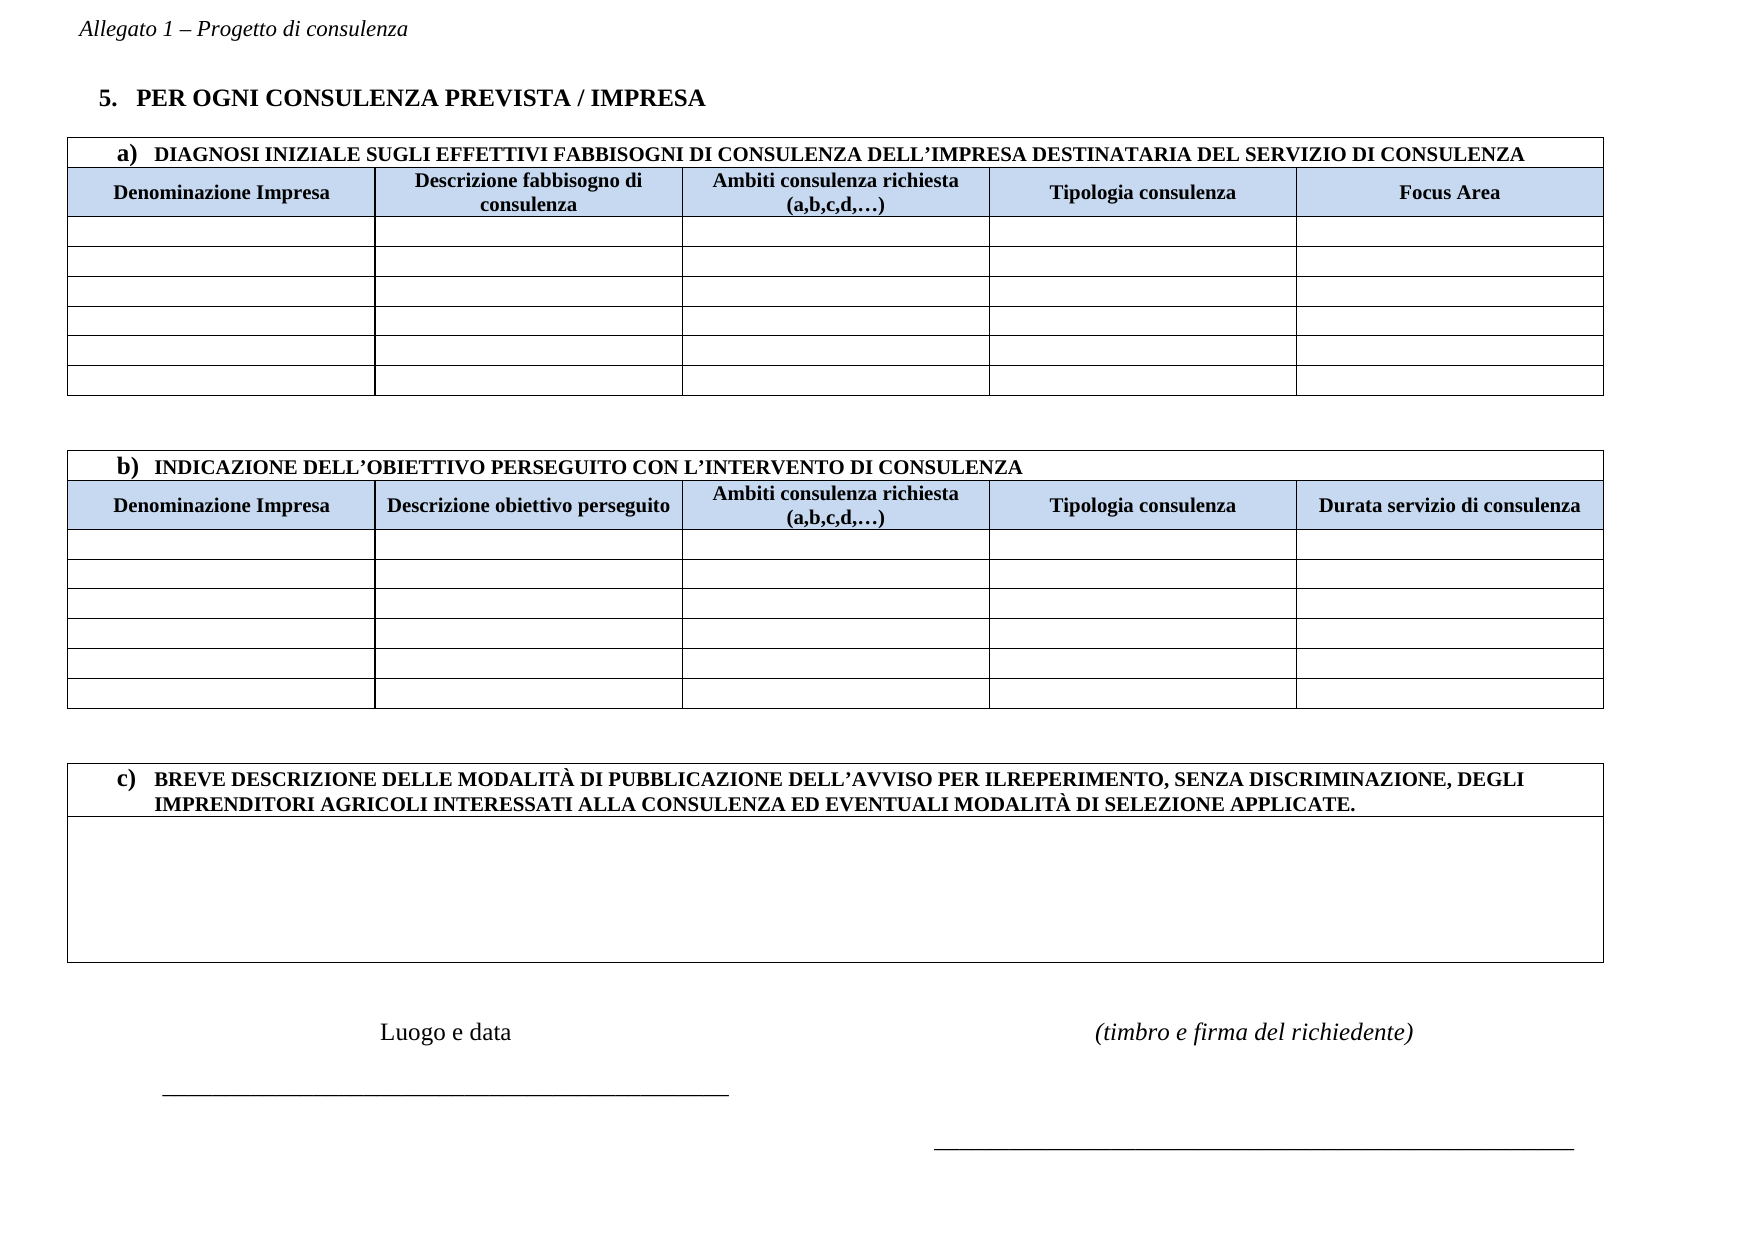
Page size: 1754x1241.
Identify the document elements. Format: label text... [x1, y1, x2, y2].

table_cell [376, 649, 682, 678]
table_cell [990, 277, 1296, 306]
table_cell [68, 589, 374, 618]
table_cell [376, 679, 682, 707]
table_cell [683, 247, 989, 276]
list PER OGNI CONSULENZA PREVISTA / IMPRESA [98, 83, 1621, 112]
table_cell [1297, 560, 1603, 588]
table_cell [376, 619, 682, 648]
table_cell [376, 589, 682, 618]
table_cell [990, 619, 1296, 648]
table_cell Durata servizio di consulenza [1297, 481, 1603, 529]
table_cell Ambiti consulenza richiesta (a,b,c,d,…) [683, 168, 989, 216]
table_cell [683, 649, 989, 678]
table_cell [68, 277, 374, 306]
table_cell [68, 307, 374, 335]
table_cell [990, 679, 1296, 707]
text ___________________________________________________ [887, 1124, 1621, 1153]
text (timbro e firma del richiedente) [887, 1017, 1621, 1045]
table_cell [683, 307, 989, 335]
table_cell [376, 366, 682, 395]
table_cell [990, 247, 1296, 276]
table_cell [68, 817, 1603, 962]
text _____________________________________________ [79, 1070, 812, 1099]
table_cell [683, 619, 989, 648]
table_cell [1297, 619, 1603, 648]
table_cell [1297, 530, 1603, 558]
table_cell [1297, 649, 1603, 678]
table_cell [990, 530, 1296, 558]
table_cell [376, 560, 682, 588]
table_cell [683, 679, 989, 707]
table_cell [683, 366, 989, 395]
table_cell [68, 649, 374, 678]
table_cell [683, 336, 989, 365]
table_cell [683, 560, 989, 588]
table_cell [376, 307, 682, 335]
table_cell [376, 530, 682, 558]
table_cell [1297, 679, 1603, 707]
table_cell [990, 649, 1296, 678]
table_cell Denominazione Impresa [68, 168, 374, 216]
table_cell [376, 277, 682, 306]
table_cell [683, 589, 989, 618]
table_cell Tipologia consulenza [990, 481, 1296, 529]
table_cell [1297, 277, 1603, 306]
table_cell Denominazione Impresa [68, 481, 374, 529]
table_cell [1297, 217, 1603, 246]
table_cell [68, 530, 374, 558]
table_cell Descrizione obiettivo perseguito [376, 481, 682, 529]
table_cell [376, 336, 682, 365]
table_cell [1297, 336, 1603, 365]
table_cell [68, 560, 374, 588]
table_cell Tipologia consulenza [990, 168, 1296, 216]
table_cell [990, 366, 1296, 395]
table_cell [376, 247, 682, 276]
table_cell [1297, 366, 1603, 395]
table_cell [683, 277, 989, 306]
table_cell [376, 217, 682, 246]
table_cell [1297, 589, 1603, 618]
text Luogo e data [79, 1017, 812, 1045]
table_cell [68, 366, 374, 395]
table_header DIAGNOSI INIZIALE SUGLI EFFETTIVI FABBISOGNI DI CONSULENZA DELL’IMPRESA DESTINATARIA DEL SERVIZIO DI CONSULENZA [68, 138, 1603, 167]
table_cell [68, 336, 374, 365]
table_cell [68, 247, 374, 276]
table_cell Descrizione fabbisogno di consulenza [376, 168, 682, 216]
table_cell [683, 217, 989, 246]
table_cell [990, 307, 1296, 335]
table_cell Ambiti consulenza richiesta (a,b,c,d,…) [683, 481, 989, 529]
table_cell [990, 217, 1296, 246]
table_header INDICAZIONE DELL’OBIETTIVO PERSEGUITO CON L’INTERVENTO DI CONSULENZA [68, 451, 1603, 479]
table_cell [683, 530, 989, 558]
table_cell [68, 217, 374, 246]
table_cell [990, 589, 1296, 618]
table_cell [1297, 307, 1603, 335]
table_cell Focus Area [1297, 168, 1603, 216]
table_cell [68, 619, 374, 648]
table_cell [990, 336, 1296, 365]
table_cell [68, 679, 374, 707]
table_header BREVE DESCRIZIONE DELLE MODALITÀ DI PUBBLICAZIONE DELL’AVVISO PER ILREPERIMENTO, SENZA DISCRIMINAZIONE, DEGLI IMPRENDITORI AGRICOLI INTERESSATI ALLA CONSULENZA ED EVENTUALI MODALITÀ DI SELEZIONE APPLICATE. [68, 764, 1603, 816]
table_cell [990, 560, 1296, 588]
table_cell [1297, 247, 1603, 276]
